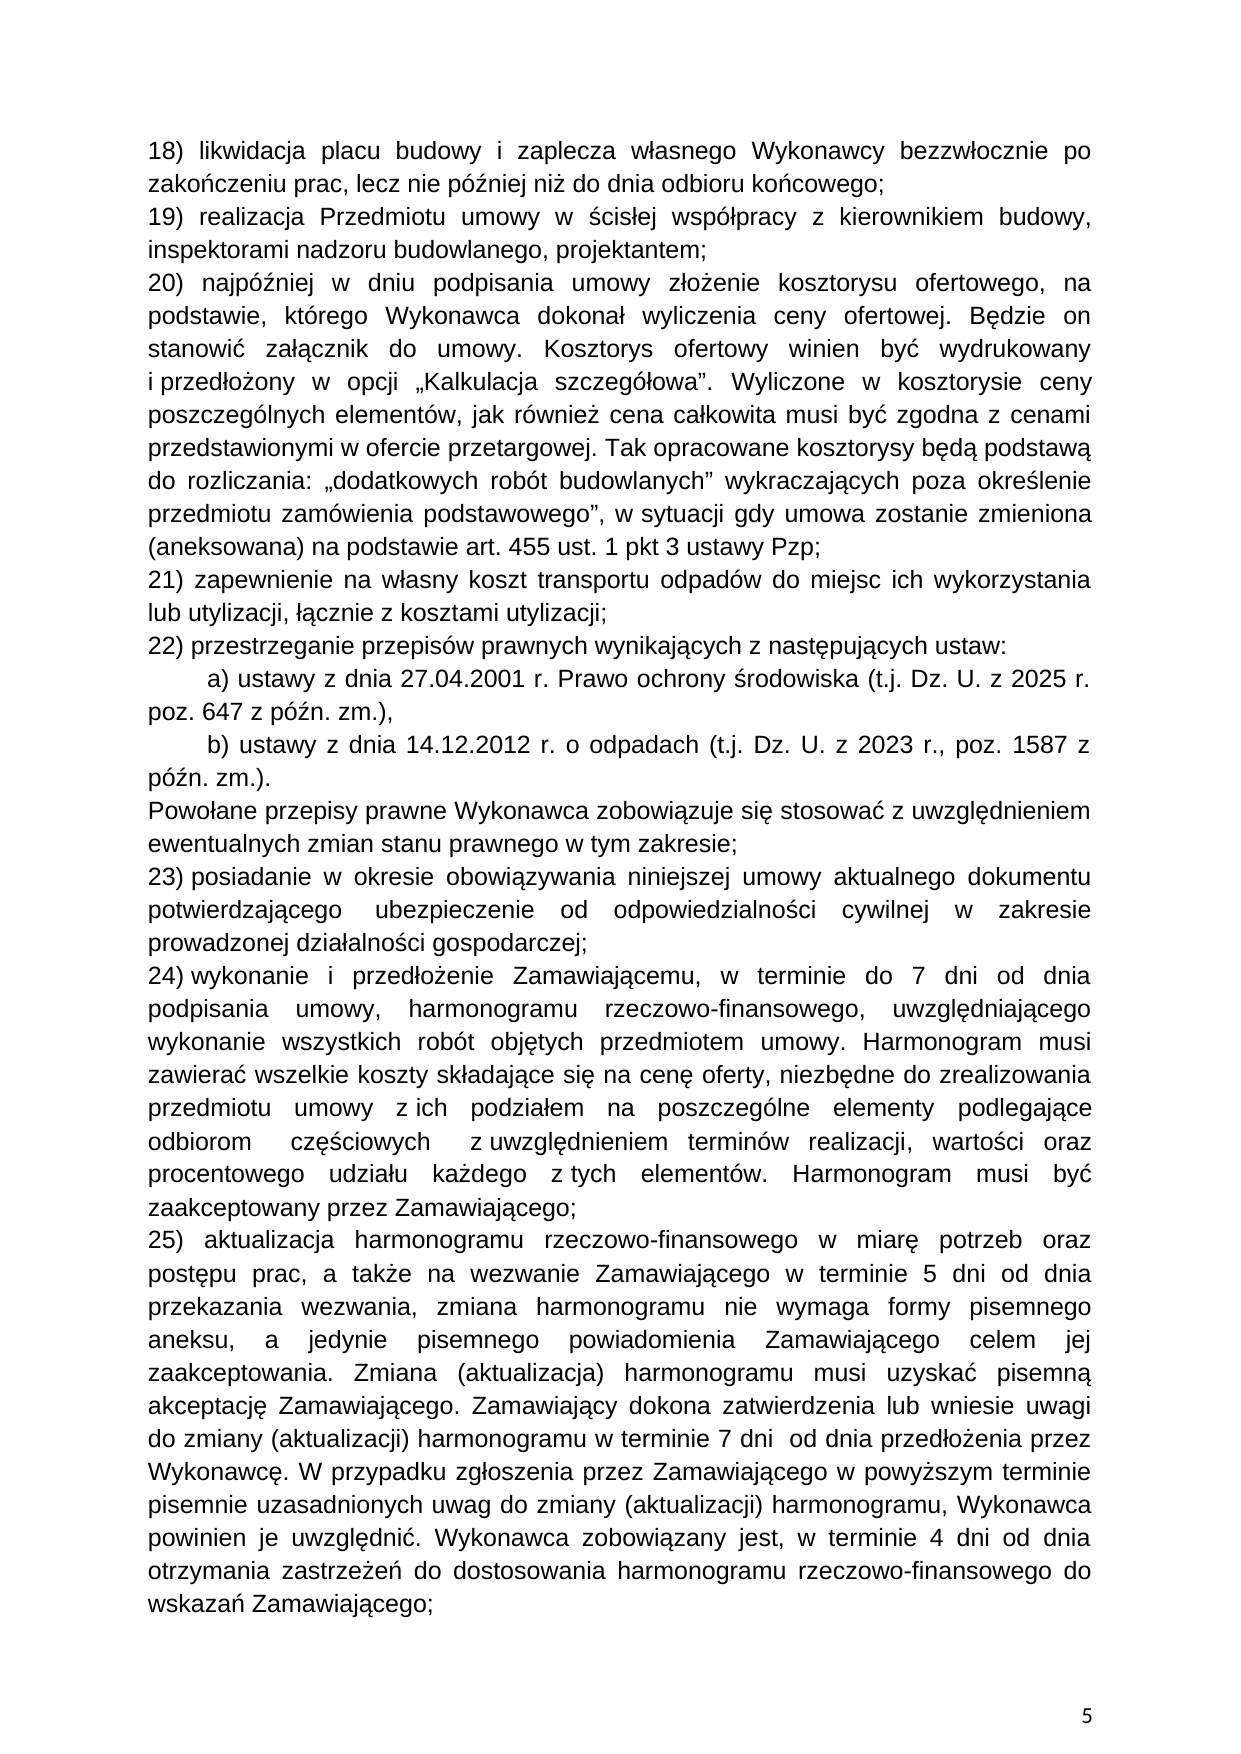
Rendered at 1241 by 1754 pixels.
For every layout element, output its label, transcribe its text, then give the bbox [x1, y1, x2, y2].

text 22) przestrzeganie przepisów prawnych wynikających z następujących ustaw: [148, 631, 1092, 660]
text 23) posiadanie w okresie obowiązywania niniejszej umowy aktualnego dokumentu potwierdzającego ubezpieczenie od odpowiedzialności cywilnej w zakresie prowadzonej działalności gospodarczej; [148, 862, 1092, 957]
text 25) aktualizacja harmonogramu rzeczowo-finansowego w miarę potrzeb oraz postępu prac, a także na wezwanie Zamawiającego w terminie 5 dni od dnia przekazania wezwania, zmiana harmonogramu nie wymaga formy pisemnego aneksu, a jedynie pisemnego powiadomienia Zamawiającego celem jej zaakceptowania. Zmiana (aktualizacja) harmonogramu musi uzyskać pisemną akceptację Zamawiającego. Zamawiający dokona zatwierdzenia lub wniesie uwagi do zmiany (aktualizacji) harmonogramu w terminie 7 dni od dnia przedłożenia przez Wykonawcę. W przypadku zgłoszenia przez Zamawiającego w powyższym terminie pisemnie uzasadnionych uwag do zmiany (aktualizacji) harmonogramu, Wykonawca powinien je uwzględnić. Wykonawca zobowiązany jest, w terminie 4 dni od dnia otrzymania zastrzeżeń do dostosowania harmonogramu rzeczowo-finansowego do wskazań Zamawiającego; [148, 1226, 1092, 1617]
text 18) likwidacja placu budowy i zaplecza własnego Wykonawcy bezzwłocznie po zakończeniu prac, lecz nie później niż do dnia odbioru końcowego; [148, 136, 1092, 198]
text a) ustawy z dnia 27.04.2001 r. Prawo ochrony środowiska (t.j. Dz. U. z 2025 r. poz. 647 z późn. zm.), [148, 664, 1092, 726]
text 21) zapewnienie na własny koszt transportu odpadów do miejsc ich wykorzystania lub utylizacji, łącznie z kosztami utylizacji; [148, 565, 1092, 627]
text Powołane przepisy prawne Wykonawca zobowiązuje się stosować z uwzględnieniem ewentualnych zmian stanu prawnego w tym zakresie; [148, 796, 1092, 858]
text 19) realizacja Przedmiotu umowy w ścisłej współpracy z kierownikiem budowy, inspektorami nadzoru budowlanego, projektantem; [148, 202, 1092, 264]
text 20) najpóźniej w dniu podpisania umowy złożenie kosztorysu ofertowego, na podstawie, którego Wykonawca dokonał wyliczenia ceny ofertowej. Będzie on stanowić załącznik do umowy. Kosztorys ofertowy winien być wydrukowany i przedłożony w opcji „Kalkulacja szczegółowa”. Wyliczone w kosztorysie ceny poszczególnych elementów, jak również cena całkowita musi być zgodna z cenami przedstawionymi w ofercie przetargowej. Tak opracowane kosztorysy będą podstawą do rozliczania: „dodatkowych robót budowlanych” wykraczających poza określenie przedmiotu zamówienia podstawowego”, w sytuacji gdy umowa zostanie zmieniona (aneksowana) na podstawie art. 455 ust. 1 pkt 3 ustawy Pzp; [148, 268, 1092, 561]
text 24) wykonanie i przedłożenie Zamawiającemu, w terminie do 7 dni od dnia podpisania umowy, harmonogramu rzeczowo-finansowego, uwzględniającego wykonanie wszystkich robót objętych przedmiotem umowy. Harmonogram musi zawierać wszelkie koszty składające się na cenę oferty, niezbędne do zrealizowania przedmiotu umowy z ich podziałem na poszczególne elementy podlegające odbiorom częściowych z uwzględnieniem terminów realizacji, wartości oraz procentowego udziału każdego z tych elementów. Harmonogram musi być zaakceptowany przez Zamawiającego; [148, 961, 1092, 1221]
text b) ustawy z dnia 14.12.2012 r. o odpadach (t.j. Dz. U. z 2023 r., poz. 1587 z późn. zm.). [148, 730, 1092, 792]
